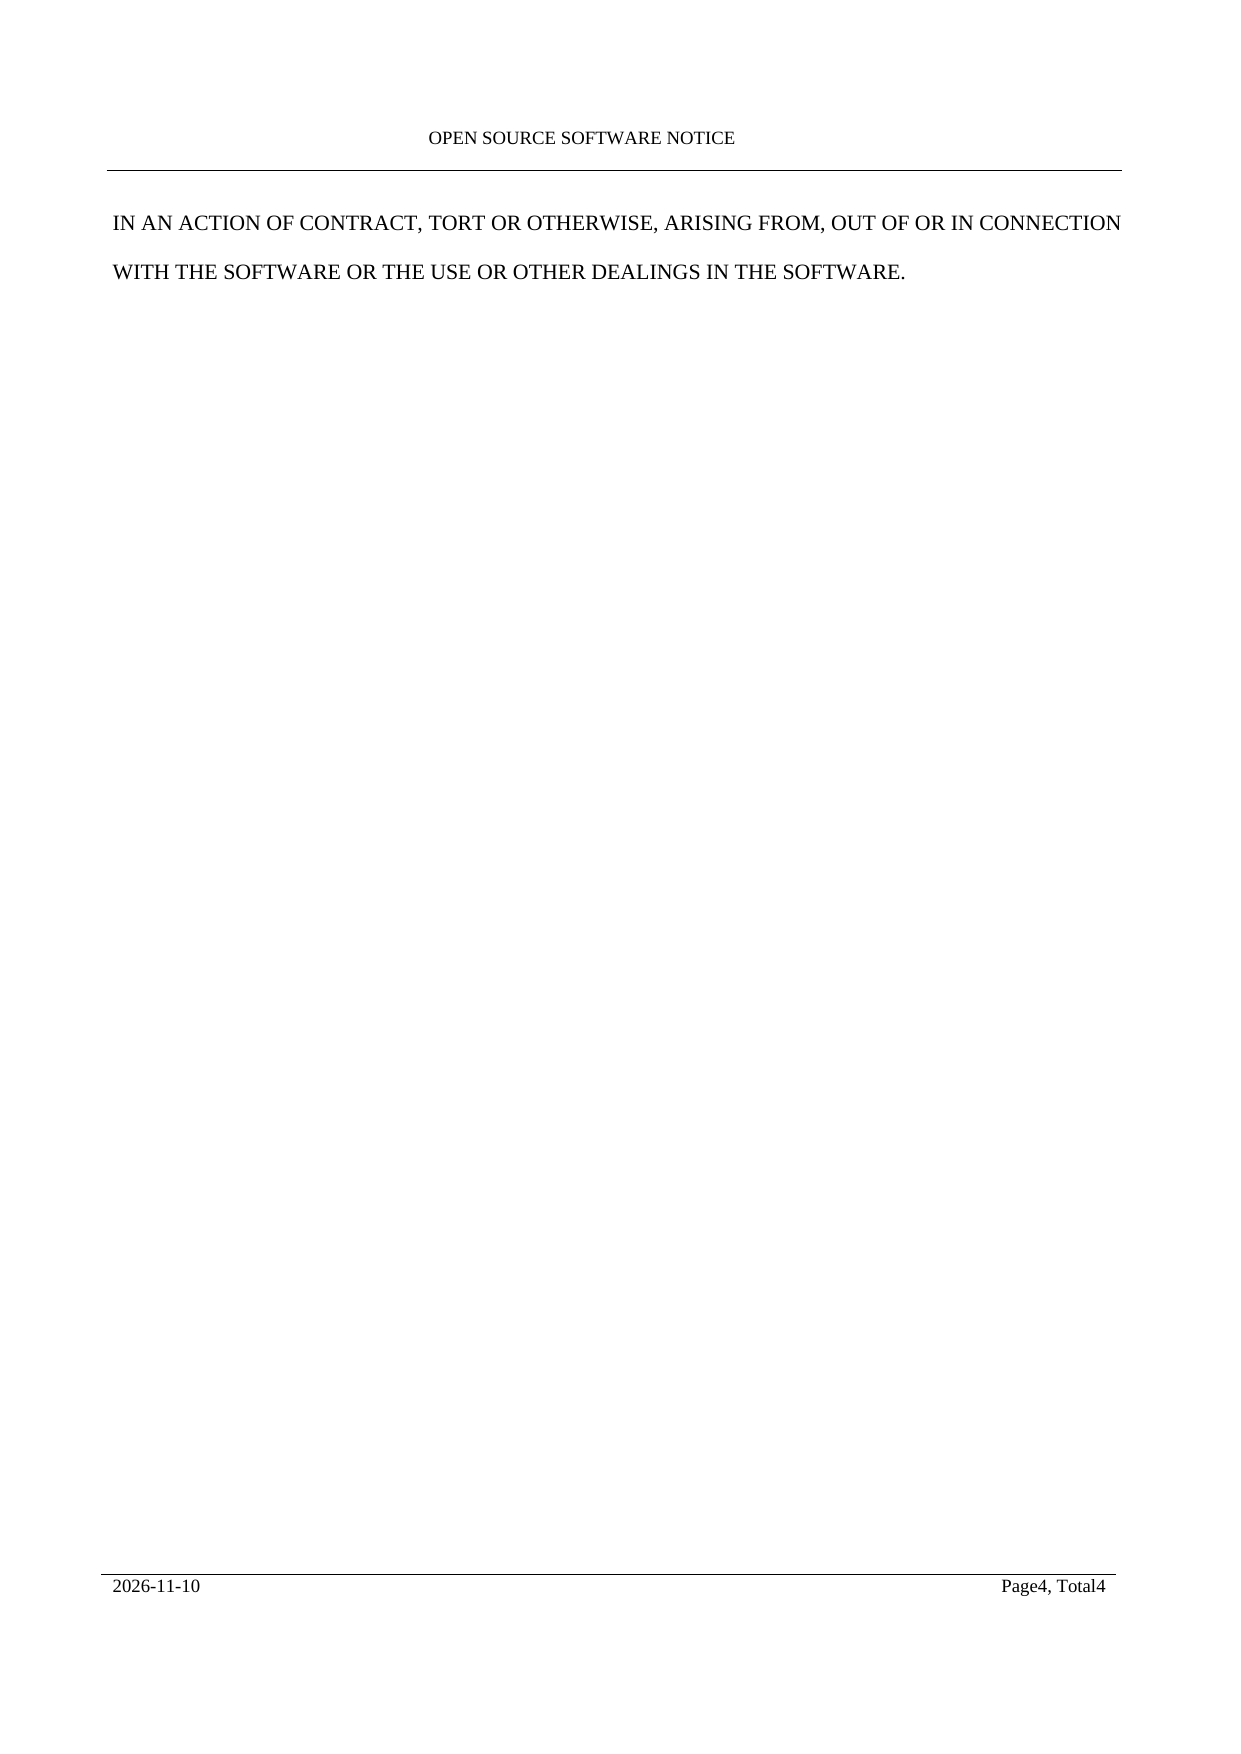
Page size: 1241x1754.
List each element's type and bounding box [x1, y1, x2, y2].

text [112, 206, 1128, 288]
